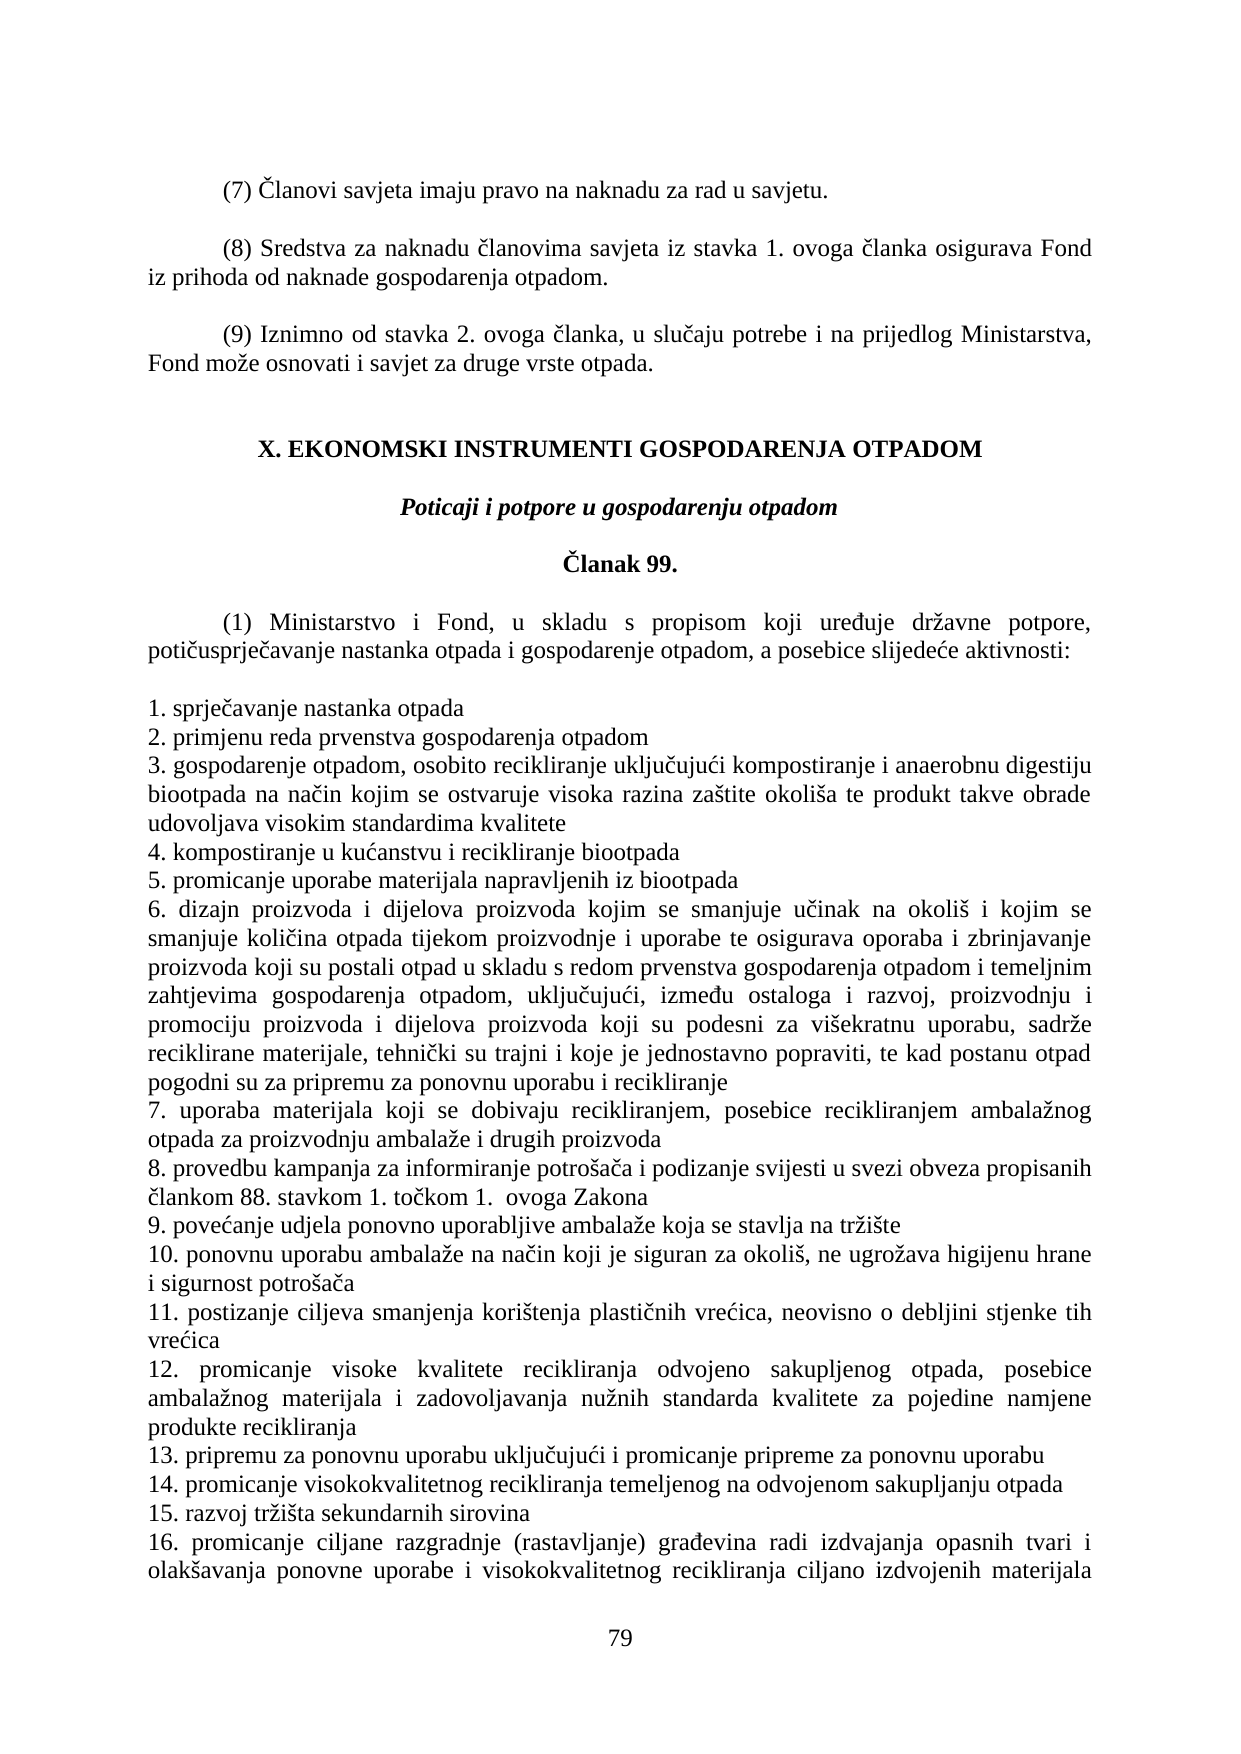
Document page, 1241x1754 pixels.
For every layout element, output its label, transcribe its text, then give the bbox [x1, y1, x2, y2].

text Poticaji i potpore u gospodarenju otpadom [148, 492, 1093, 521]
text 15. razvoj tržišta sekundarnih sirovina [148, 1498, 1093, 1527]
text 3. gospodarenje otpadom, osobito recikliranje uključujući kompostiranje i anaerobnu digestiju biootpada na način kojim se ostvaruje visoka razina zaštite okoliša te produkt takve obrade udovoljava visokim standardima kvalitete [148, 751, 1093, 837]
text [148, 1527, 1093, 1584]
text 8. provedbu kampanja za informiranje potrošača i podizanje svijesti u svezi obveza propisanih člankom 88. stavkom 1. točkom 1. ovoga Zakona [148, 1153, 1093, 1211]
text 11. postizanje ciljeva smanjenja korištenja plastičnih vrećica, neovisno o debljini stjenke tih vrećica [148, 1297, 1093, 1354]
text Članak 99. [148, 549, 1093, 578]
text 2. primjenu reda prvenstva gospodarenja otpadom [148, 722, 1093, 751]
text 9. povećanje udjela ponovno uporabljive ambalaže koja se stavlja na tržište [148, 1211, 1093, 1239]
text (1) Ministarstvo i Fond, u skladu s propisom koji uređuje državne potpore, potičusprječavanje nastanka otpada i gospodarenje otpadom, a posebice slijedeće aktivnosti: [148, 607, 1093, 664]
text 5. promicanje uporabe materijala napravljenih iz biootpada [148, 866, 1093, 894]
text 4. kompostiranje u kućanstvu i recikliranje biootpada [148, 837, 1093, 866]
text X. EKONOMSKI INSTRUMENTI GOSPODARENJA OTPADOM [148, 434, 1093, 463]
text 14. promicanje visokokvalitetnog recikliranja temeljenog na odvojenom sakupljanju otpada [148, 1469, 1093, 1498]
text (7) Članovi savjeta imaju pravo na naknadu za rad u savjetu. [148, 176, 1093, 204]
text (8) Sredstva za naknadu članovima savjeta iz stavka 1. ovoga članka osigurava Fond iz prihoda od naknade gospodarenja otpadom. [148, 233, 1093, 291]
text 1. sprječavanje nastanka otpada [148, 693, 1093, 722]
text 13. pripremu za ponovnu uporabu uključujući i promicanje pripreme za ponovnu uporabu [148, 1441, 1093, 1469]
text 12. promicanje visoke kvalitete recikliranja odvojeno sakupljenog otpada, posebice ambalažnog materijala i zadovoljavanja nužnih standarda kvalitete za pojedine namjene produkte recikliranja [148, 1354, 1093, 1441]
text 7. uporaba materijala koji se dobivaju recikliranjem, posebice recikliranjem ambalažnog otpada za proizvodnju ambalaže i drugih proizvoda [148, 1096, 1093, 1153]
text 6. dizajn proizvoda i dijelova proizvoda kojim se smanjuje učinak na okoliš i kojim se smanjuje količina otpada tijekom proizvodnje i uporabe te osigurava oporaba i zbrinjavanje proizvoda koji su postali otpad u skladu s redom prvenstva gospodarenja otpadom i temeljnim zahtjevima gospodarenja otpadom, uključujući, između ostaloga i razvoj, proizvodnju i promociju proizvoda i dijelova proizvoda koji su podesni za višekratnu uporabu, sadrže reciklirane materijale, tehnički su trajni i koje je jednostavno popraviti, te kad postanu otpad pogodni su za pripremu za ponovnu uporabu i recikliranje [148, 894, 1093, 1096]
text 10. ponovnu uporabu ambalaže na način koji je siguran za okoliš, ne ugrožava higijenu hrane i sigurnost potrošača [148, 1239, 1093, 1297]
text (9) Iznimno od stavka 2. ovoga članka, u slučaju potrebe i na prijedlog Ministarstva, Fond može osnovati i savjet za druge vrste otpada. [148, 319, 1093, 377]
